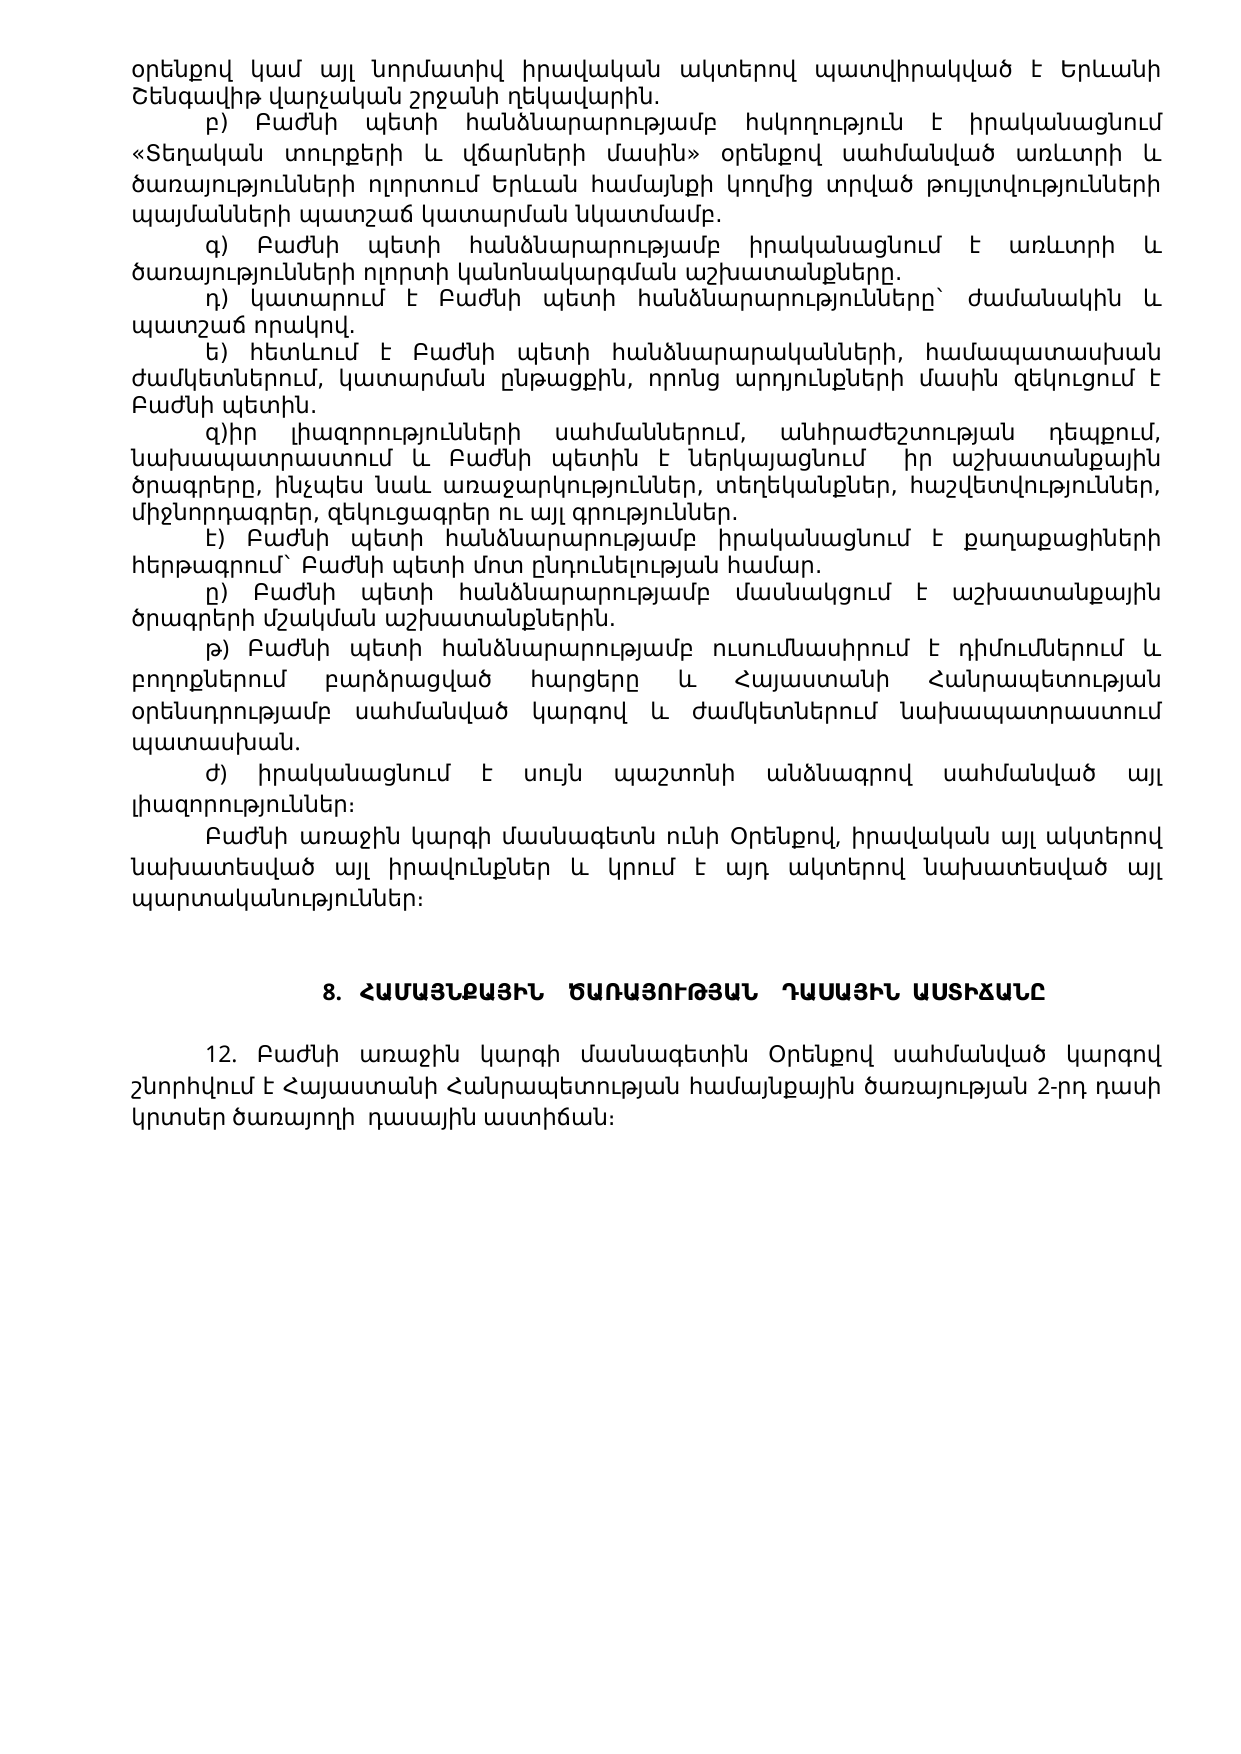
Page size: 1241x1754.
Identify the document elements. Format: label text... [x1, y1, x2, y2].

text 12. Բաժնի առաջին կարգի մասնագետին Օրենքով սահմանված կարգով շնորհվում է Հայաստանի Հանրապետության համայնքային ծառայության 2-րդ դասի կրտսեր ծառայողի դասային աստիճան։ [131, 1038, 1162, 1132]
text ե) հետևում է Բաժնի պետի հանձնարարականների, համապատասխան ժամկետներում, կատարման ընթացքին, որոնց արդյունքների մասին զեկուցում է Բաժնի պետին. [131, 339, 1162, 419]
text ժ) իրականացնում է սույն պաշտոնի անձնագրով սահմանված այլ լիազորություններ։ [131, 757, 1162, 819]
text բ) Բաժնի պետի հանձնարարությամբ հսկողություն է իրականացնում «Տեղական տուրքերի և վճարների մասին» օրենքով սահմանված առևտրի և ծառայությունների ոլորտում Երևան համայնքի կողմից տրված թույլտվությունների պայմանների պատշաճ կատարման նկատմամբ. [131, 109, 1162, 228]
text դ) կատարում է Բաժնի պետի հանձնարարությունները` ժամանակին և պատշաճ որակով. [131, 285, 1162, 339]
text զ)իր լիազորությունների սահմաններում, անհրաժեշտության դեպքում, նախապատրաստում և Բաժնի պետին է ներկայացնում իր աշխատանքային ծրագրերը, ինչպես նաև առաջարկություններ, տեղեկանքներ, հաշվետվություններ, միջնորդագրեր, զեկուցագրեր ու այլ գրություններ. [131, 419, 1162, 525]
text է) Բաժնի պետի հանձնարարությամբ իրականացնում է քաղաքացիների հերթագրում` Բաժնի պետի մոտ ընդունելության համար. [131, 525, 1162, 579]
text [131, 56, 1162, 109]
text թ) Բաժնի պետի հանձնարարությամբ ուսումնասիրում է դիմումներում և բողոքներում բարձրացված հարցերը և Հայաստանի Հանրապետության օրենսդրությամբ սահմանված կարգով և ժամկետներում նախապատրաստում պատասխան. [131, 632, 1162, 757]
text ը) Բաժնի պետի հանձնարարությամբ մասնակցում է աշխատանքային ծրագրերի մշակման աշխատանքներին. [131, 579, 1162, 632]
text գ) Բաժնի պետի հանձնարարությամբ իրականացնում է առևտրի և ծառայությունների ոլորտի կանոնակարգման աշխատանքները. [131, 232, 1162, 285]
text Բաժնի առաջին կարգի մասնագետն ունի Օրենքով, իրավական այլ ակտերով նախատեսված այլ իրավունքներ և կրում է այդ ակտերով նախատեսված այլ պարտականություններ։ [131, 819, 1162, 913]
list ՀԱՄԱՅՆՔԱՅԻՆ ԾԱՌԱՅՈՒԹՅԱՆ ԴԱՍԱՅԻՆ ԱՍՏԻՃԱՆԸ [206, 976, 1162, 1007]
